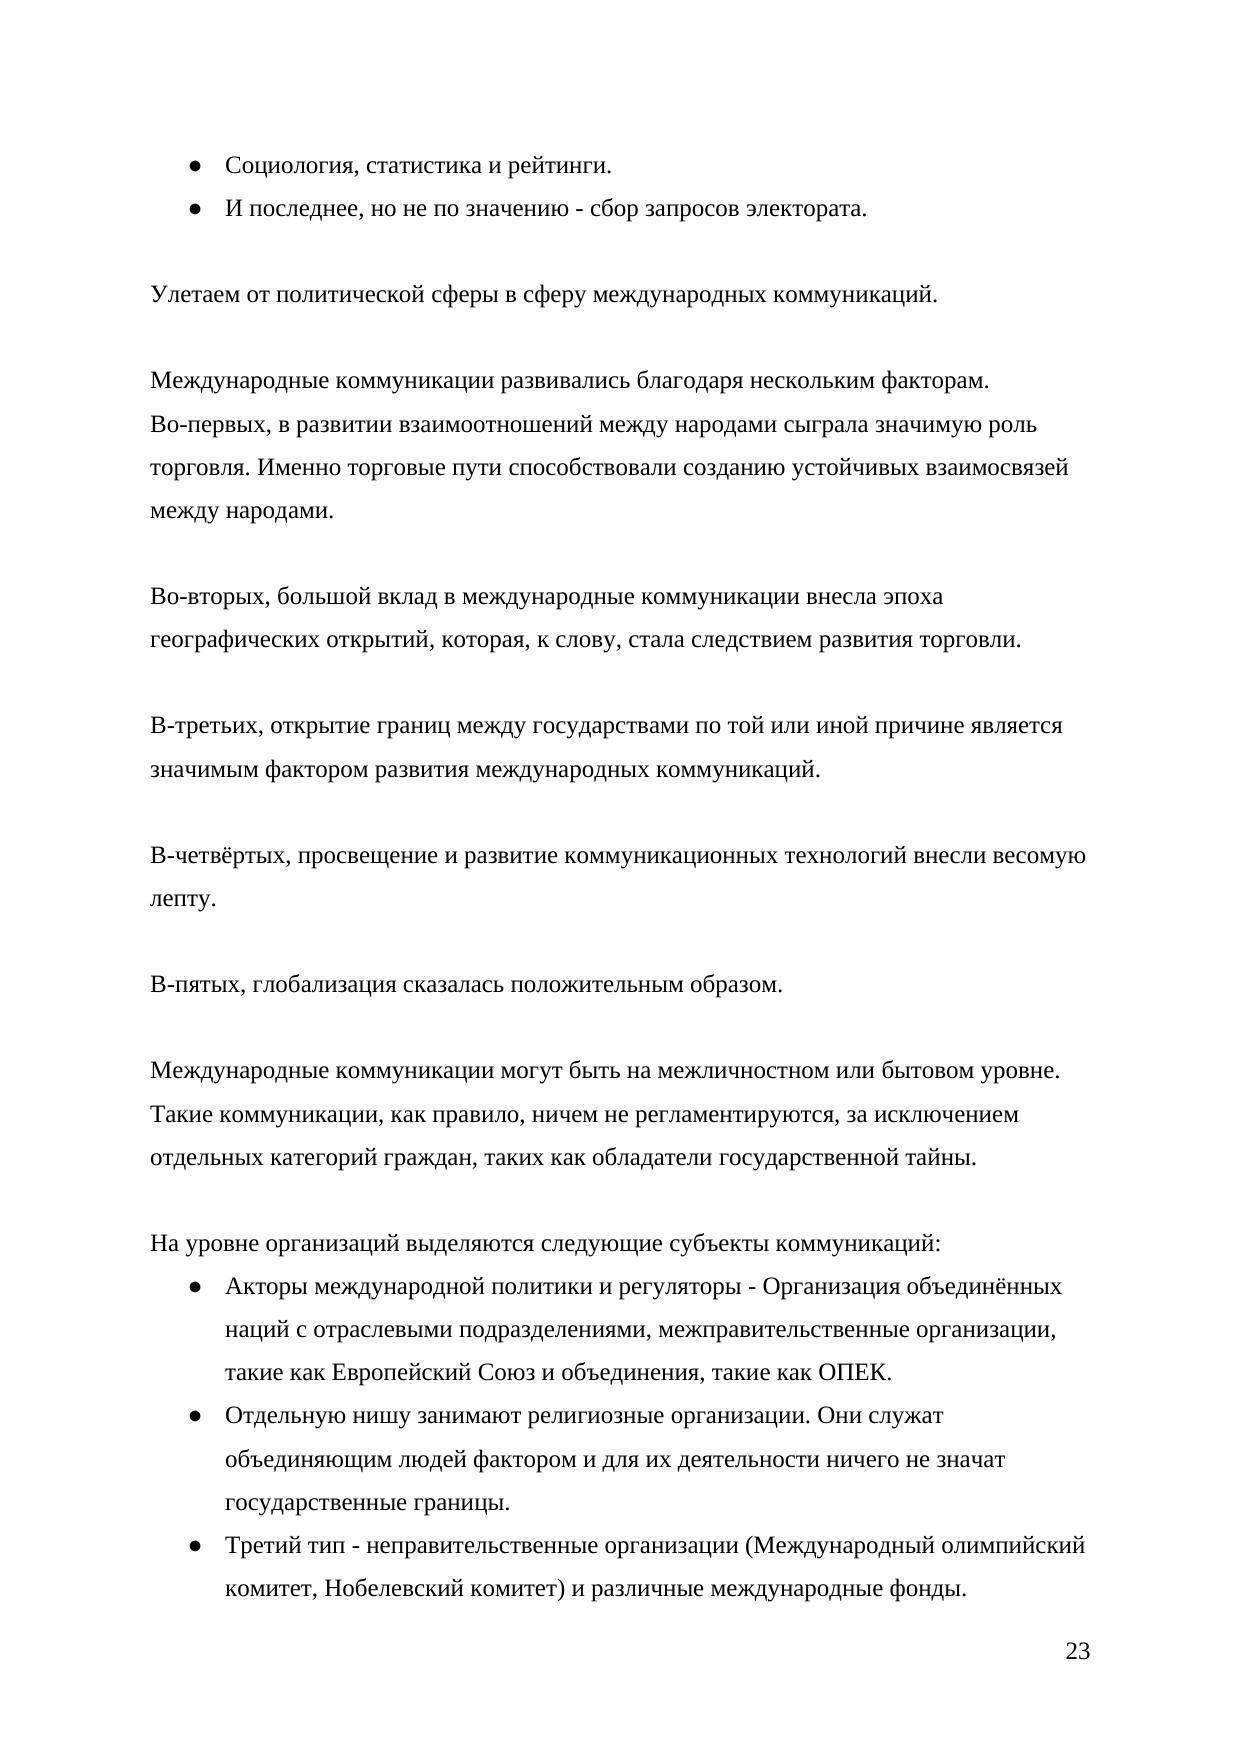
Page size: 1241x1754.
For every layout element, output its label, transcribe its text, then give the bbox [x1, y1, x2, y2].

list Социология, статистика и рейтинги. [187, 150, 1090, 179]
list И последнее, но не по значению - сбор запросов электората. [187, 193, 1090, 222]
text В-пятых, глобализация сказалась положительным образом. [150, 969, 1090, 998]
list Отдельную нишу занимают религиозные организации. Они служат объединяющим людей фактором и для их деятельности ничего не значат государственные границы. [187, 1401, 1090, 1516]
list Третий тип - неправительственные организации (Международный олимпийский комитет, Нобелевский комитет) и различные международные фонды. [187, 1530, 1090, 1602]
text Международные коммуникации могут быть на межличностном или бытовом уровне. Такие коммуникации, как правило, ничем не регламентируются, за исключением отдельных категорий граждан, таких как обладатели государственной тайны. [150, 1056, 1090, 1171]
list Акторы международной политики и регуляторы - Организация объединённых наций с отраслевыми подразделениями, межправительственные организации, такие как Европейский Союз и объединения, такие как ОПЕК. [187, 1271, 1090, 1386]
text В-четвёртых, просвещение и развитие коммуникационных технологий внесли весомую лепту. [150, 840, 1090, 912]
text В-третьих, открытие границ между государствами по той или иной причине является значимым фактором развития международных коммуникаций. [150, 711, 1090, 782]
text Международные коммуникации развивались благодаря нескольким факторам. [150, 366, 1090, 394]
text Улетаем от политической сферы в сферу международных коммуникаций. [150, 279, 1090, 308]
text Во-вторых, большой вклад в международные коммуникации внесла эпоха географических открытий, которая, к слову, стала следствием развития торговли. [150, 581, 1090, 653]
text На уровне организаций выделяются следующие субъекты коммуникаций: [150, 1228, 1090, 1257]
text Во-первых, в развитии взаимоотношений между народами сыграла значимую роль торговля. Именно торговые пути способствовали созданию устойчивых взаимосвязей между народами. [150, 409, 1090, 524]
